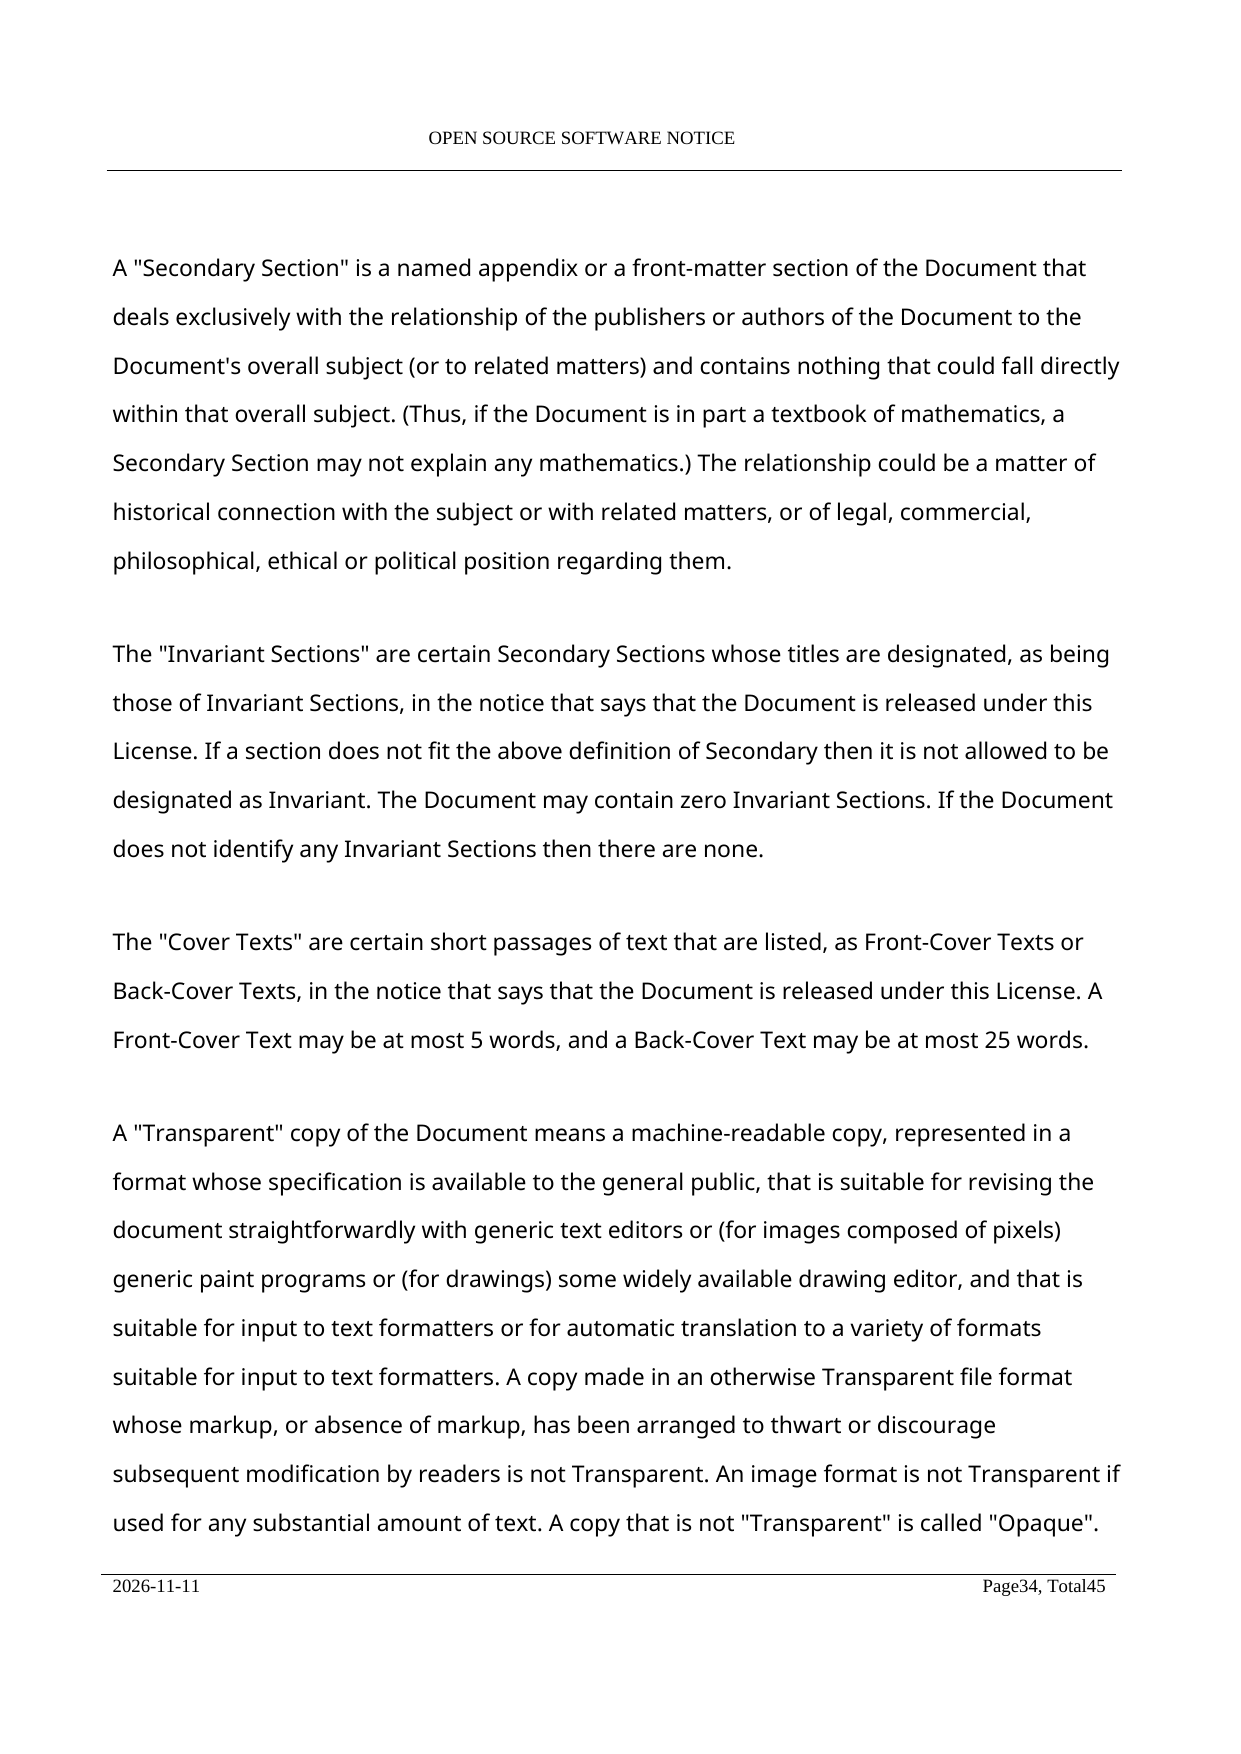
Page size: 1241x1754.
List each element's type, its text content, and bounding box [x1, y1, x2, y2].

text A "Transparent" copy of the Document means a machine-readable copy, represented in a format whose specification is available to the general public, that is suitable for revising the document straightforwardly with generic text editors or (for images composed of pixels) generic paint programs or (for drawings) some widely available drawing editor, and that is suitable for input to text formatters or for automatic translation to a variety of formats suitable for input to text formatters. A copy made in an otherwise Transparent file format whose markup, or absence of markup, has been arranged to thwart or discourage subsequent modification by readers is not Transparent. An image format is not Transparent if used for any substantial amount of text. A copy that is not "Transparent" is called "Opaque". [112, 1116, 1128, 1539]
text A "Secondary Section" is a named appendix or a front-matter section of the Document that deals exclusively with the relationship of the publishers or authors of the Document to the Document's overall subject (or to related matters) and contains nothing that could fall directly within that overall subject. (Thus, if the Document is in part a textbook of mathematics, a Secondary Section may not explain any mathematics.) The relationship could be a matter of historical connection with the subject or with related matters, or of legal, commercial, philosophical, ethical or political position regarding them. [112, 251, 1128, 576]
text The "Invariant Sections" are certain Secondary Sections whose titles are designated, as being those of Invariant Sections, in the notice that says that the Document is released under this License. If a section does not fit the above definition of Secondary then it is not allowed to be designated as Invariant. The Document may contain zero Invariant Sections. If the Document does not identify any Invariant Sections then there are none. [112, 637, 1128, 865]
text The "Cover Texts" are certain short passages of text that are listed, as Front-Cover Texts or Back-Cover Texts, in the notice that says that the Document is released under this License. A Front-Cover Text may be at most 5 words, and a Back-Cover Text may be at most 25 words. [112, 925, 1128, 1055]
